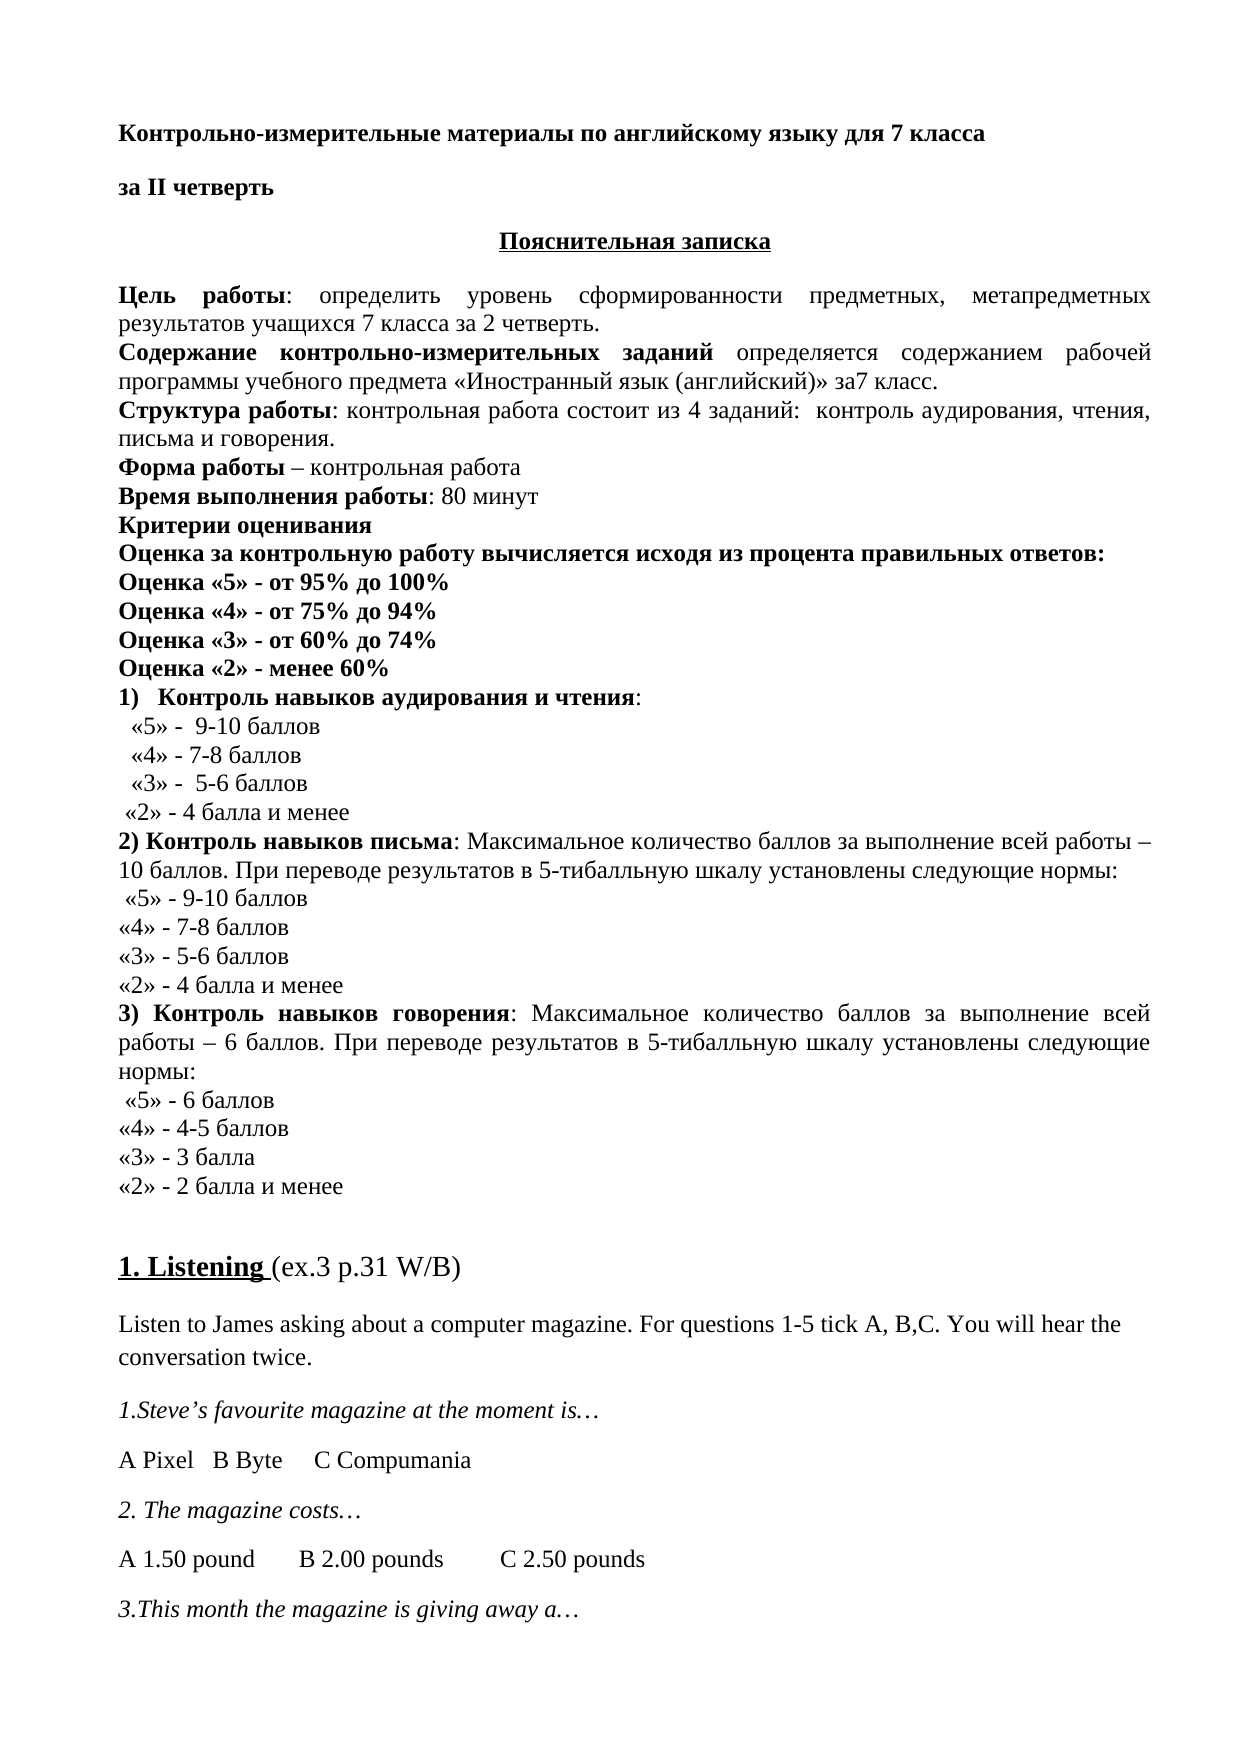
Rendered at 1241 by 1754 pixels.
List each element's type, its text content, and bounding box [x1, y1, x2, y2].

text 3) Контроль навыков говорения: Максимальное количество баллов за выполнение всей работы – 6 баллов. При переводе результатов в 5-тибалльную шкалу установлены следующие нормы: [118, 998, 1152, 1085]
text Оценка «4» - от 75% до 94% [118, 596, 1152, 625]
text Содержание контрольно-измерительных заданий определяется содержанием рабочей программы учебного предмета «Иностранный язык (английский)» за7 класс. [118, 337, 1152, 395]
list 1) Контроль навыков аудирования и чтения: [118, 682, 1152, 711]
text «2» - 4 балла и менее [118, 970, 1152, 998]
text 3.This month the magazine is giving away a… [118, 1594, 1152, 1623]
list «5» - 9-10 баллов [118, 711, 1152, 740]
text 1. Listening (ex.3 p.31 W/B) [118, 1249, 1152, 1283]
text Время выполнения работы: 80 минут [118, 481, 1152, 510]
text Цель работы: определить уровень сформированности предметных, метапредметных результатов учащихся 7 класса за 2 четверть. [118, 280, 1152, 337]
text Пояснительная записка [118, 226, 1152, 254]
text 2) Контроль навыков письма: Максимальное количество баллов за выполнение всей работы – 10 баллов. При переводе результатов в 5-тибалльную шкалу установлены следующие нормы: [118, 826, 1152, 883]
text «5» - 9-10 баллов [118, 883, 1152, 912]
text Критерии оценивания [118, 510, 1152, 538]
text Оценка «2» - менее 60% [118, 653, 1152, 682]
text Оценка за контрольную работу вычисляется исходя из процента правильных ответов: [118, 538, 1152, 567]
text «3» - 3 балла [118, 1142, 1152, 1171]
text Оценка «5» - от 95% до 100% [118, 567, 1152, 596]
text «3» - 5-6 баллов [118, 941, 1152, 970]
text «5» - 6 баллов [118, 1085, 1152, 1113]
text «4» - 7-8 баллов [118, 740, 1152, 768]
text «3» - 5-6 баллов [118, 768, 1152, 797]
text Оценка «3» - от 60% до 74% [118, 625, 1152, 653]
text Listen to James asking about a computer magazine. For questions 1-5 tick A, B,C. You will hear the conversation twice. [118, 1309, 1152, 1370]
text A Pixel B Byte C Compumania [118, 1445, 1152, 1474]
text Форма работы – контрольная работа [118, 452, 1152, 481]
text «2» - 4 балла и менее [118, 797, 1152, 826]
text Структура работы: контрольная работа состоит из 4 заданий: контроль аудирования, чтения, письма и говорения. [118, 395, 1152, 452]
text A 1.50 pound B 2.00 pounds C 2.50 pounds [118, 1544, 1152, 1573]
text Контрольно-измерительные материалы по английскому языку для 7 класса [118, 118, 1152, 147]
text «4» - 4-5 баллов [118, 1113, 1152, 1142]
text «4» - 7-8 баллов [118, 912, 1152, 941]
text 2. The magazine costs… [118, 1495, 1152, 1523]
text за II четверть [118, 172, 1152, 201]
text «2» - 2 балла и менее [118, 1171, 1152, 1200]
text 1.Steve’s favourite magazine at the moment is… [118, 1396, 1152, 1424]
